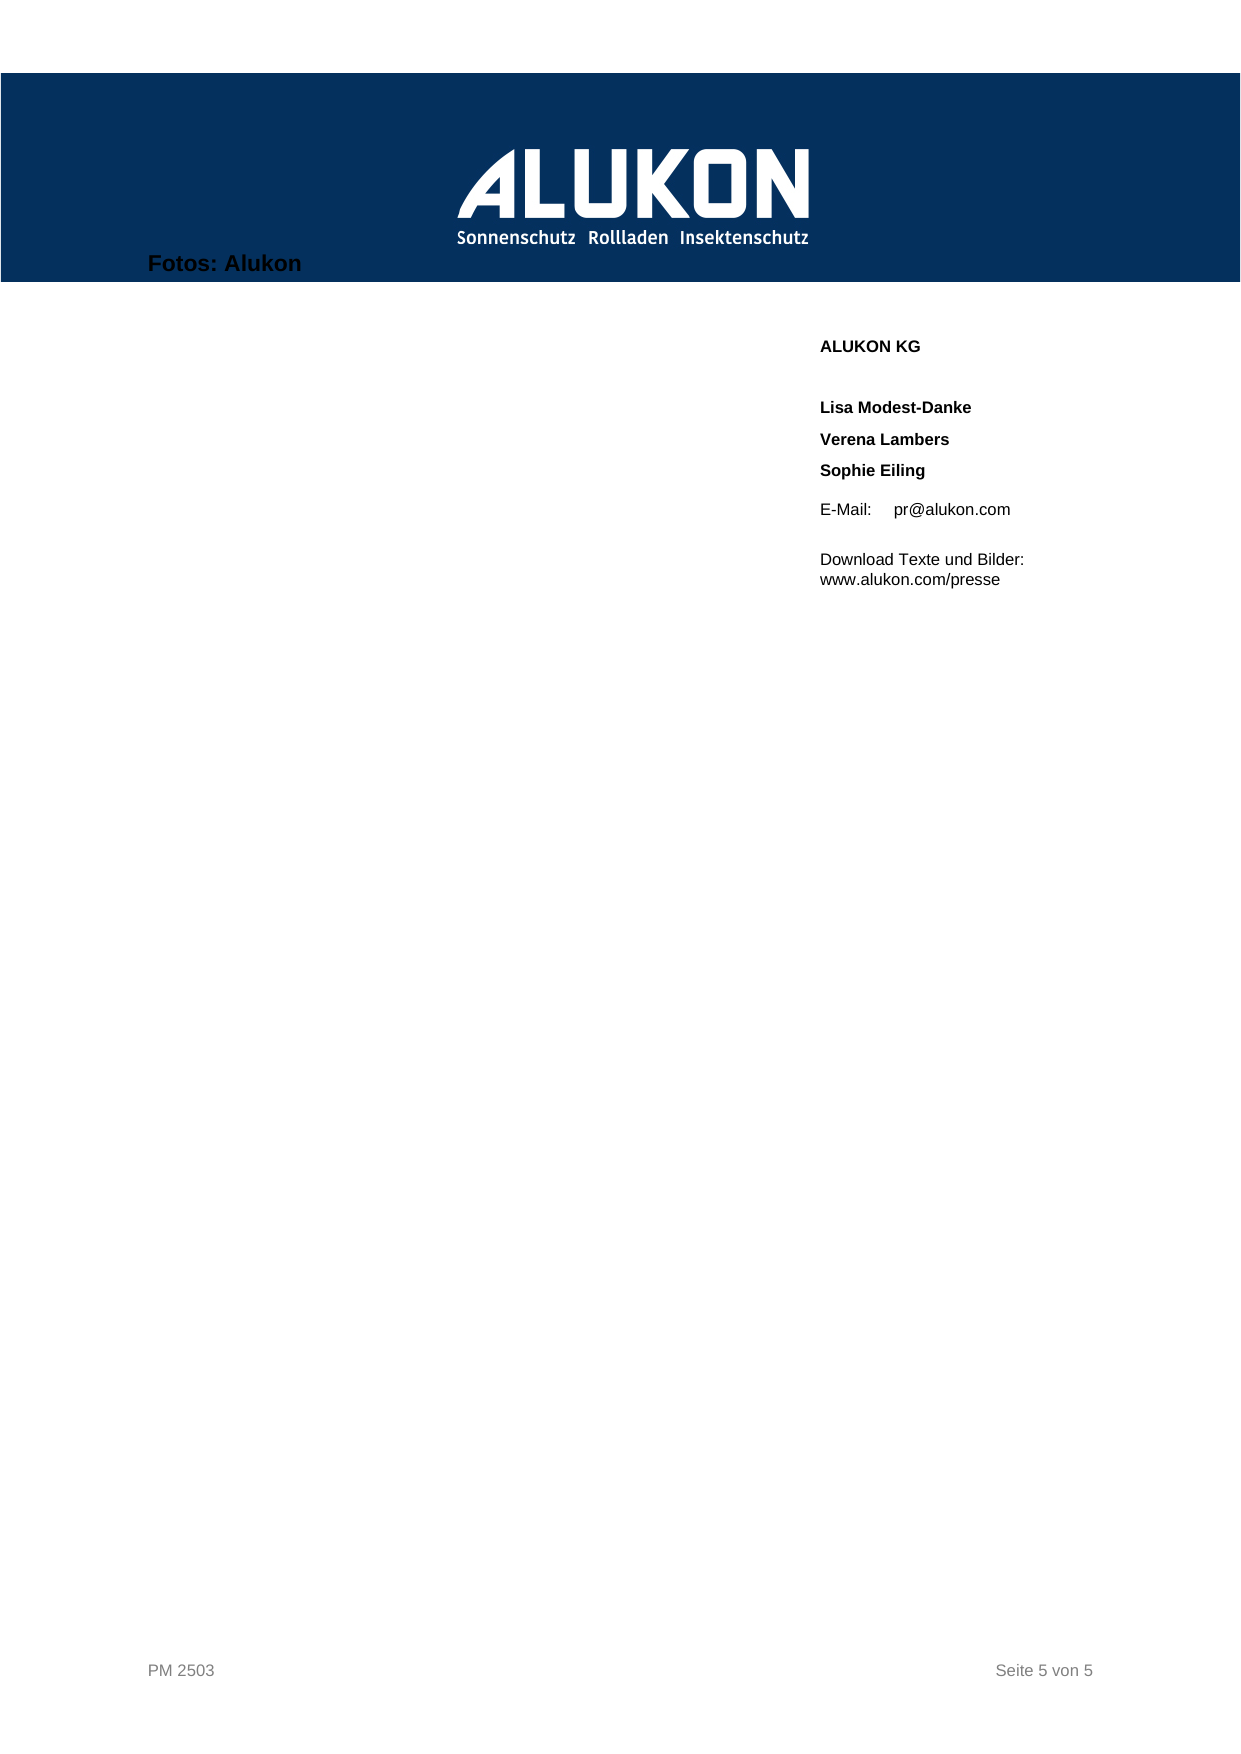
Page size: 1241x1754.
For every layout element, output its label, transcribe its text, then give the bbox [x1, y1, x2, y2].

text Fotos: Alukon [148, 250, 1171, 277]
picture [0, 73, 1241, 282]
